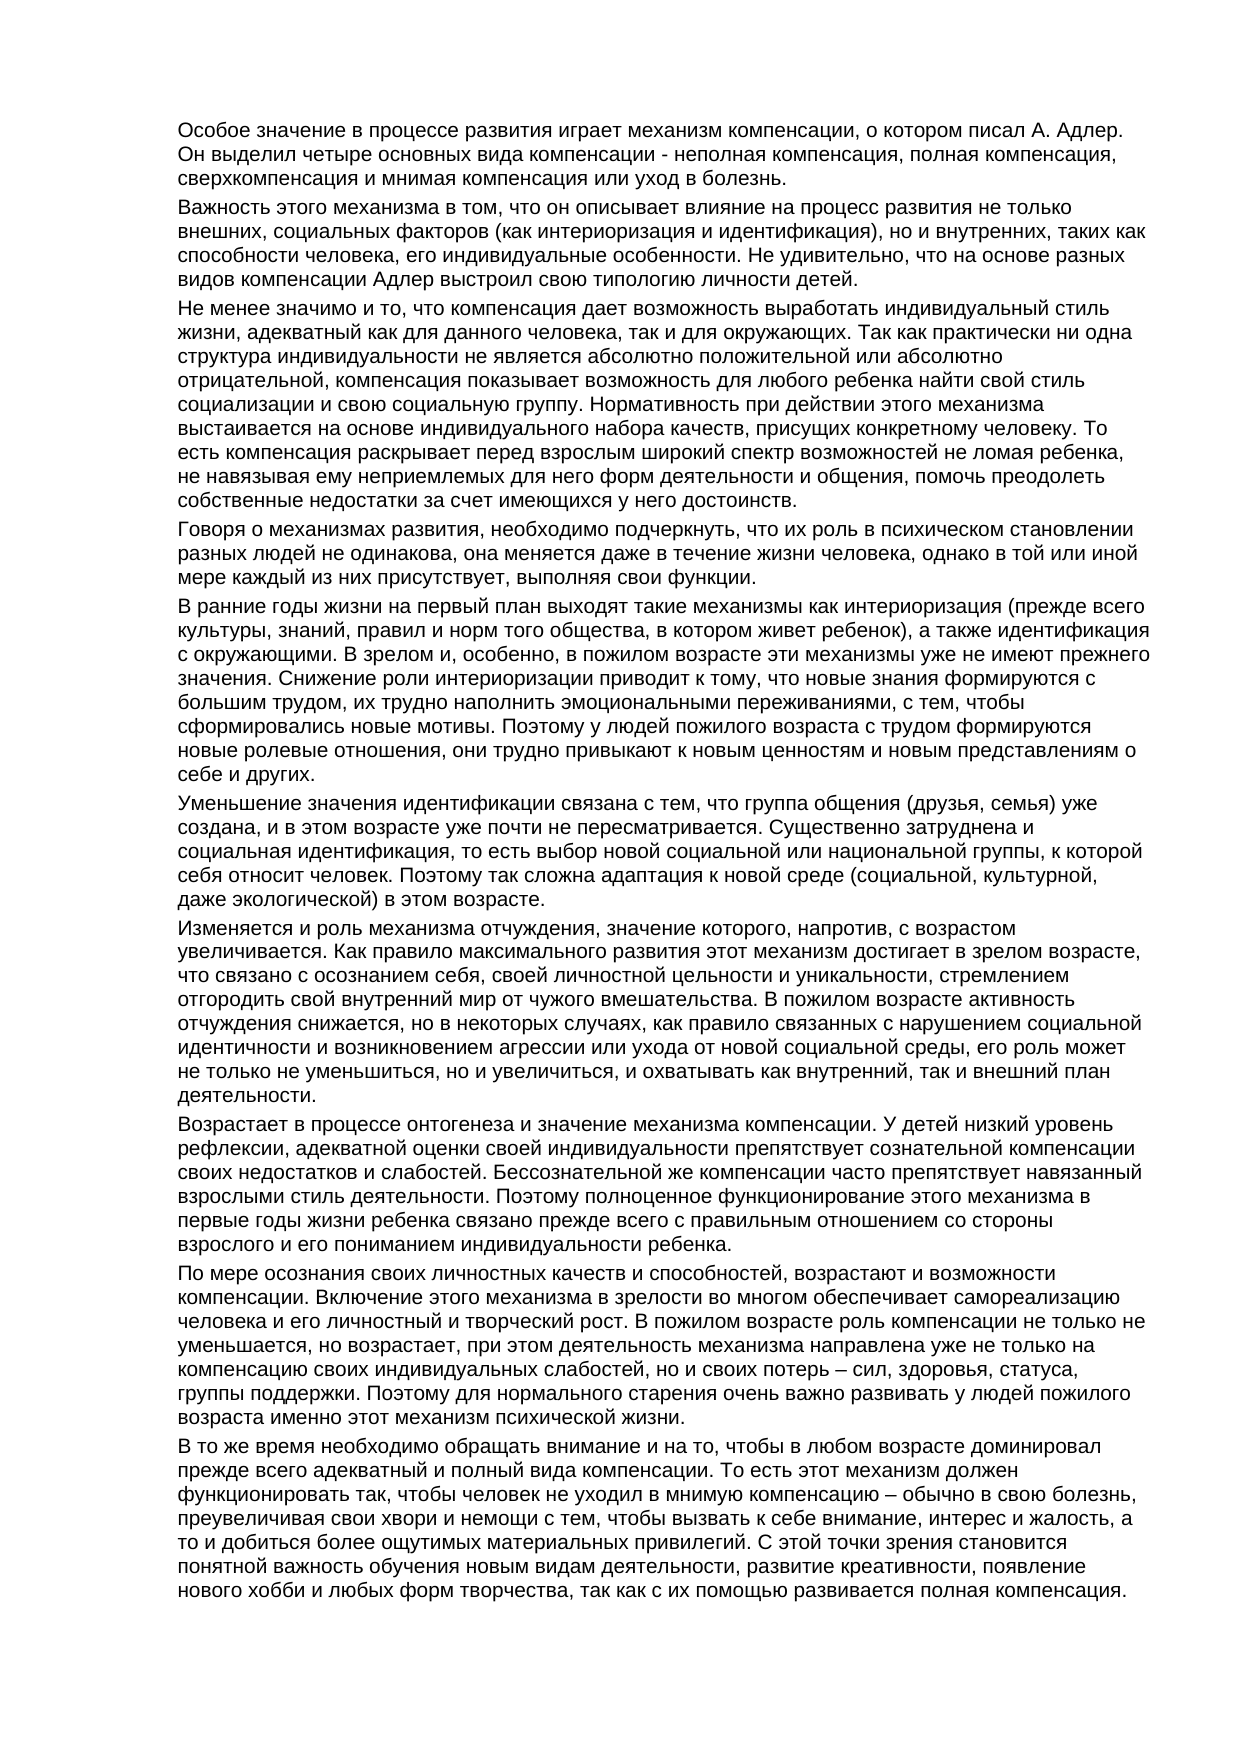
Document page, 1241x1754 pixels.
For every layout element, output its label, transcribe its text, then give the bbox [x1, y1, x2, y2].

text Не менее значимо и то, что компенсация дает возможность выработать индивидуальный стиль жизни, адекватный как для данного человека, так и для окружающих. Так как практически ни одна структура индивидуальности не является абсолютно положительной или абсолютно отрицательной, компенсация показывает возможность для любого ребенка найти свой стиль социализации и свою социальную группу. Нормативность при действии этого механизма выстаивается на основе индивидуального набора качеств, присущих конкретному человеку. То есть компенсация раскрывает перед взрослым широкий спектр возможностей не ломая ребенка, не навязывая ему неприемлемых для него форм деятельности и общения, помочь преодолеть собственные недостатки за счет имеющихся у него достоинств. [177, 296, 1152, 512]
text Возрастает в процессе онтогенеза и значение механизма компенсации. У детей низкий уровень рефлексии, адекватной оценки своей индивидуальности препятствует сознательной компенсации своих недостатков и слабостей. Бессознательной же компенсации часто препятствует навязанный взрослыми стиль деятельности. Поэтому полноценное функционирование этого механизма в первые годы жизни ребенка связано прежде всего с правильным отношением со стороны взрослого и его пониманием индивидуальности ребенка. [177, 1112, 1152, 1256]
text Уменьшение значения идентификации связана с тем, что группа общения (друзья, семья) уже создана, и в этом возрасте уже почти не пересматривается. Существенно затруднена и социальная идентификация, то есть выбор новой социальной или национальной группы, к которой себя относит человек. Поэтому так сложна адаптация к новой среде (социальной, культурной, даже экологической) в этом возрасте. [177, 791, 1152, 910]
text В то же время необходимо обращать внимание и на то, чтобы в любом возрасте доминировал прежде всего адекватный и полный вида компенсации. То есть этот механизм должен функционировать так, чтобы человек не уходил в мнимую компенсацию – обычно в свою болезнь, преувеличивая свои хвори и немощи с тем, чтобы вызвать к себе внимание, интерес и жалость, а то и добиться более ощутимых материальных привилегий. С этой точки зрения становится понятной важность обучения новым видам деятельности, развитие креативности, появление нового хобби и любых форм творчества, так как с их помощью развивается полная компенсация. [177, 1434, 1152, 1602]
text Особое значение в процессе развития играет механизм компенсации, о котором писал А. Адлер. Он выделил четыре основных вида компенсации - неполная компенсация, полная компенсация, сверхкомпенсация и мнимая компенсация или уход в болезнь. [177, 118, 1152, 190]
text По мере осознания своих личностных качеств и способностей, возрастают и возможности компенсации. Включение этого механизма в зрелости во многом обеспечивает самореализацию человека и его личностный и творческий рост. В пожилом возрасте роль компенсации не только не уменьшается, но возрастает, при этом деятельность механизма направлена уже не только на компенсацию своих индивидуальных слабостей, но и своих потерь – сил, здоровья, статуса, группы поддержки. Поэтому для нормального старения очень важно развивать у людей пожилого возраста именно этот механизм психической жизни. [177, 1261, 1152, 1429]
text Важность этого механизма в том, что он описывает влияние на процесс развития не только внешних, социальных факторов (как интериоризация и идентификация), но и внутренних, таких как способности человека, его индивидуальные особенности. Не удивительно, что на основе разных видов компенсации Адлер выстроил свою типологию личности детей. [177, 195, 1152, 291]
text Изменяется и роль механизма отчуждения, значение которого, напротив, с возрастом увеличивается. Как правило максимального развития этот механизм достигает в зрелом возрасте, что связано с осознанием себя, своей личностной цельности и уникальности, стремлением отгородить свой внутренний мир от чужого вмешательства. В пожилом возрасте активность отчуждения снижается, но в некоторых случаях, как правило связанных с нарушением социальной идентичности и возникновением агрессии или ухода от новой социальной среды, его роль может не только не уменьшиться, но и увеличиться, и охватывать как внутренний, так и внешний план деятельности. [177, 915, 1152, 1107]
text Говоря о механизмах развития, необходимо подчеркнуть, что их роль в психическом становлении разных людей не одинакова, она меняется даже в течение жизни человека, однако в той или иной мере каждый из них присутствует, выполняя свои функции. [177, 517, 1152, 589]
text В ранние годы жизни на первый план выходят такие механизмы как интериоризация (прежде всего культуры, знаний, правил и норм того общества, в котором живет ребенок), а также идентификация с окружающими. В зрелом и, особенно, в пожилом возрасте эти механизмы уже не имеют прежнего значения. Снижение роли интериоризации приводит к тому, что новые знания формируются с большим трудом, их трудно наполнить эмоциональными переживаниями, с тем, чтобы сформировались новые мотивы. Поэтому у людей пожилого возраста с трудом формируются новые ролевые отношения, они трудно привыкают к новым ценностям и новым представлениям о себе и других. [177, 594, 1152, 785]
